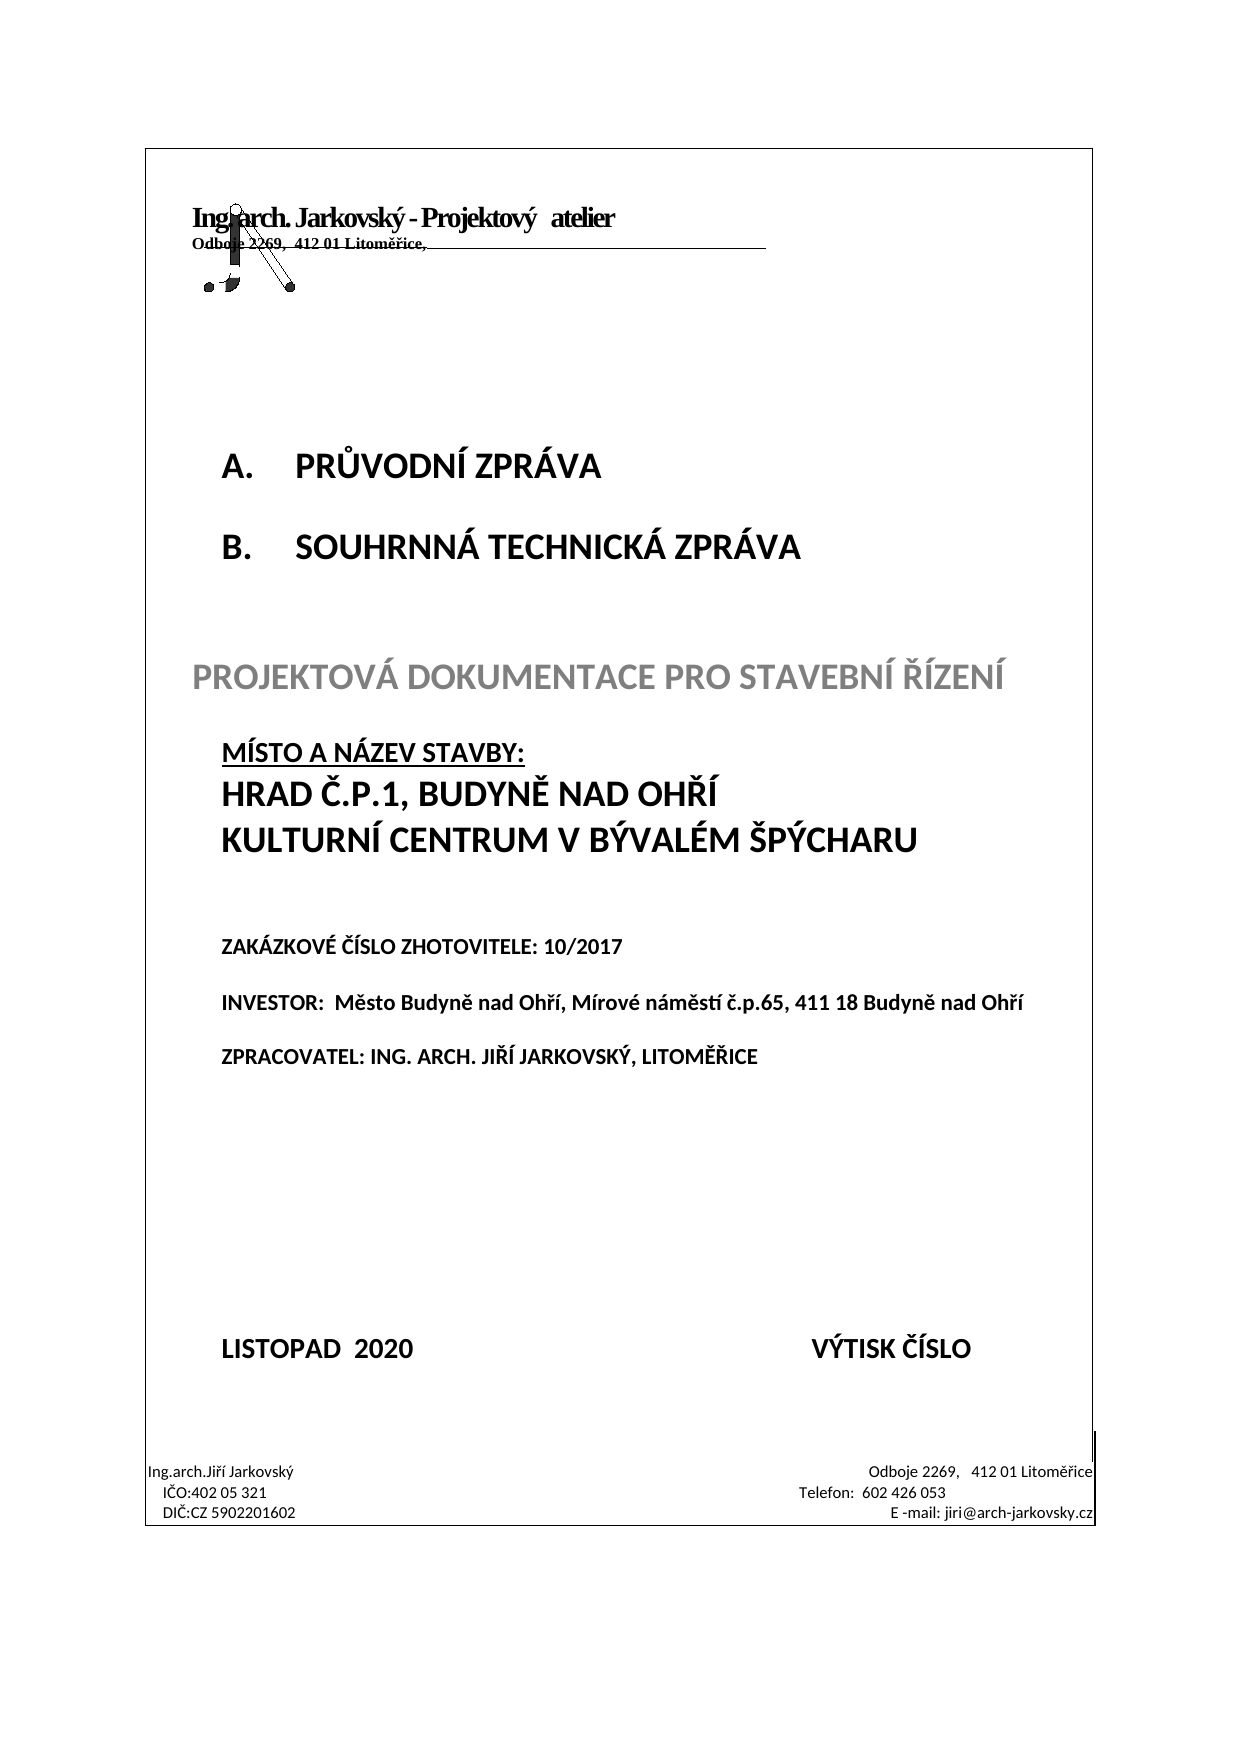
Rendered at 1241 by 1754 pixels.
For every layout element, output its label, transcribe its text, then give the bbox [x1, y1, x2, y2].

text Ing.arch.Jiří Jarkovský Odboje 2269, 412 01 Litoměřice [146, 1458, 1094, 1482]
text Kulturní centrum v bývalém špýcharu [148, 816, 1092, 862]
text LISTOPAD 2020 VÝTISK ČÍSLO [146, 1327, 1092, 1365]
text PROJEKTOVÁ DOKUMENTACE pro stavební řízení [146, 650, 1092, 699]
text a. průvodní zpráva [146, 439, 1092, 488]
text IČO:402 05 321 Telefon: 602 426 053 [148, 1482, 1092, 1499]
text DIČ:CZ 5902201602 E -mail: jiri@arch-jarkovsky.cz [146, 1499, 1094, 1525]
text ZAKÁZKOVÉ ČÍSLO ZHOTOVITELE: 10/2017 [148, 932, 1092, 960]
text ZPRACOVATEL: ING. ARCH. JIŘÍ JARKOVSKÝ, LITOMĚŘICE [146, 1039, 1092, 1070]
text b. souhrnná technická zpráva [146, 520, 1092, 569]
text INVESTOR: Město Budyně nad Ohří, Mírové náměstí č.p.65, 411 18 Budyně nad Ohří [148, 988, 1092, 1016]
text HRAD Č.P.1, BUDYNĚ NAD OHŘÍ [148, 770, 1092, 816]
text MÍSTO A NÁZEV STAVBY: [148, 734, 1092, 770]
